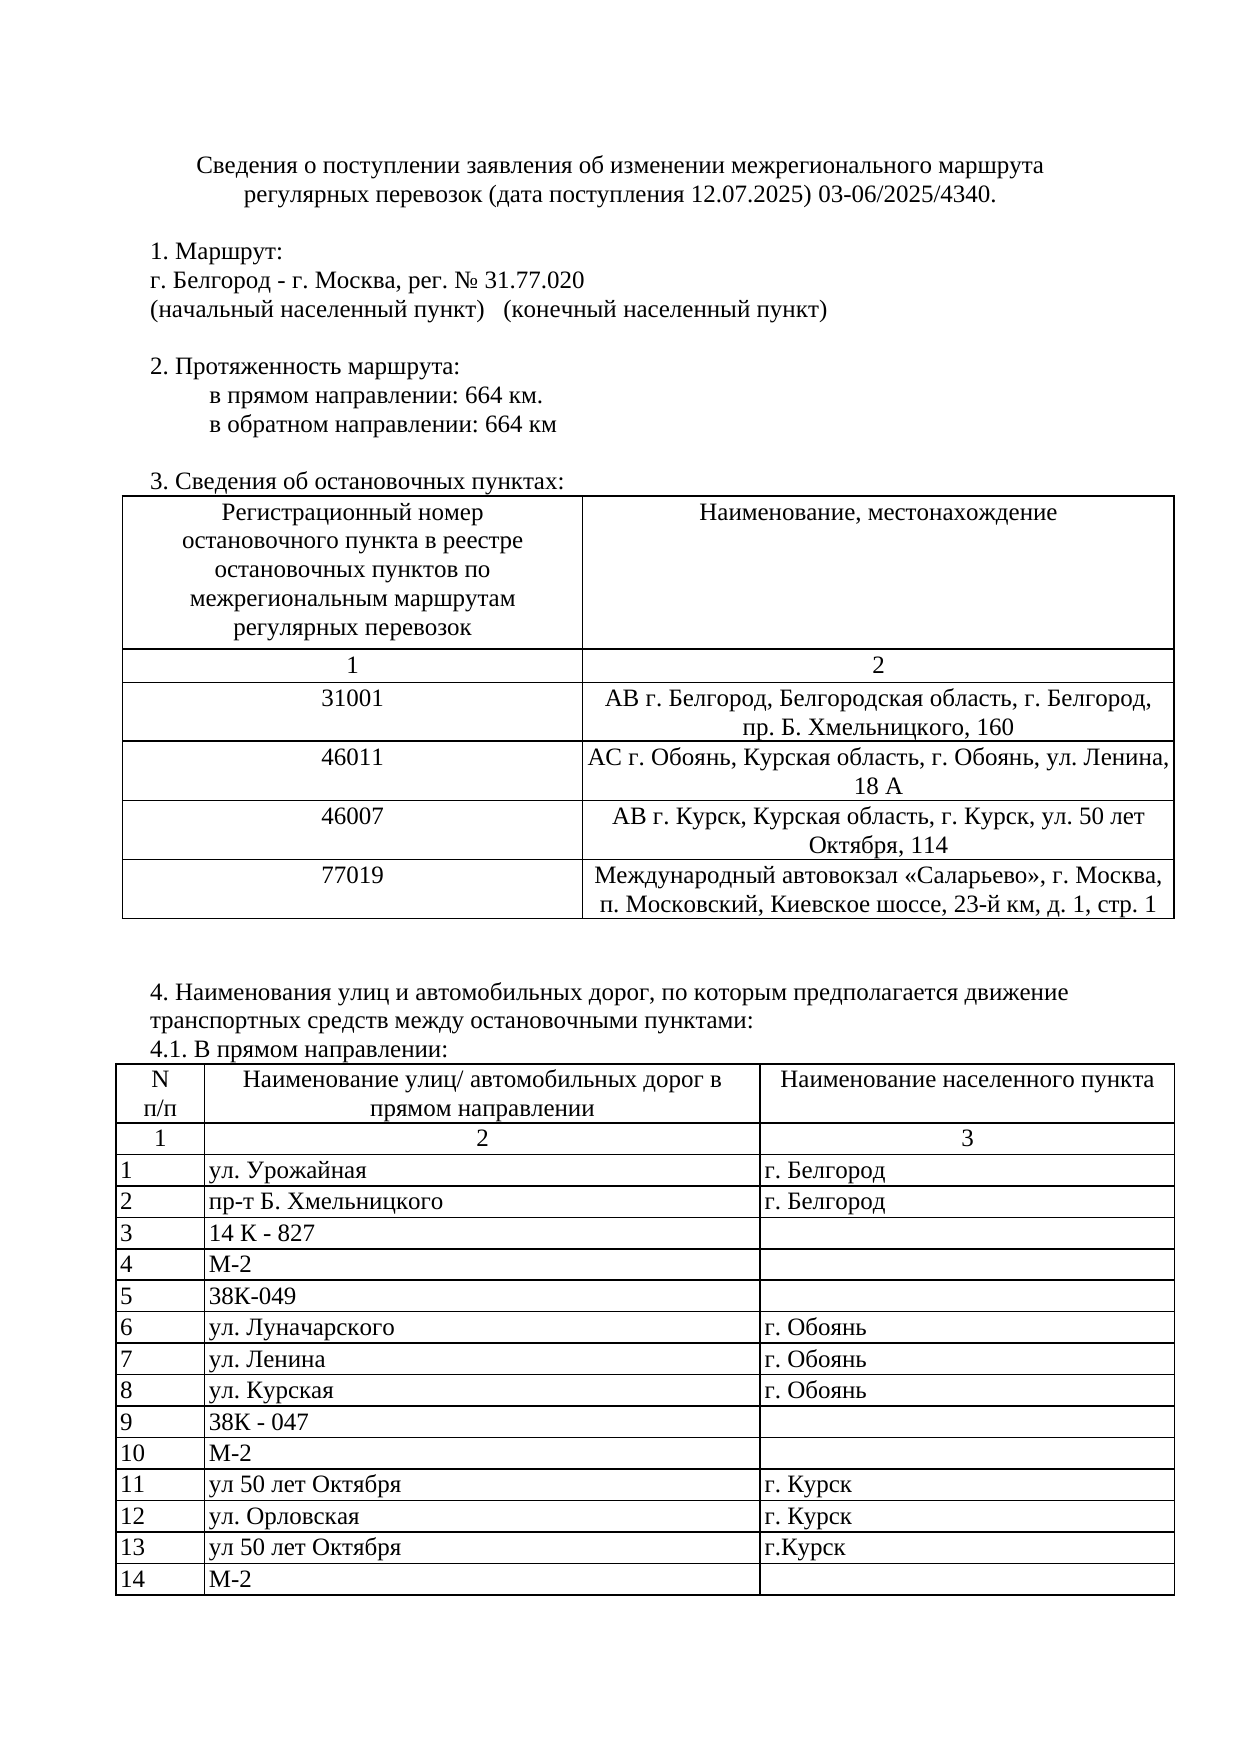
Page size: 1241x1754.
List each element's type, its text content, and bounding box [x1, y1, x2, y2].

table_cell 1 [117, 1155, 204, 1185]
table_cell АС г. Обоянь, Курская область, г. Обоянь, ул. Ленина, 18 А [583, 742, 1173, 799]
table_cell [761, 1281, 1174, 1311]
text г. Белгород - г. Москва, рег. № 31.77.020 [150, 265, 1090, 294]
table_cell М-2 [205, 1564, 759, 1594]
table_cell г. Белгород [761, 1155, 1174, 1185]
table_cell 11 [117, 1470, 204, 1499]
table_cell 12 [117, 1501, 204, 1531]
table_cell ул. Курская [205, 1375, 759, 1405]
text 3. Сведения об остановочных пунктах: [150, 466, 1090, 495]
table_cell 46007 [123, 801, 582, 858]
table_cell [761, 1218, 1174, 1248]
text 2. Протяженность маршрута: [150, 351, 1090, 380]
table_cell [761, 1438, 1174, 1468]
text Сведения о поступлении заявления об изменении межрегионального маршрута регулярных перевозок (дата поступления 12.07.2025) 03-06/2025/4340. [150, 150, 1090, 207]
table_cell г.Курск [761, 1533, 1174, 1562]
table_cell 4 [117, 1250, 204, 1279]
table_cell [761, 1250, 1174, 1279]
table_cell ул 50 лет Октября [205, 1470, 759, 1499]
table_cell 14 [117, 1564, 204, 1594]
table_cell 7 [117, 1344, 204, 1374]
table_cell г. Обоянь [761, 1375, 1174, 1405]
table_cell 6 [117, 1312, 204, 1342]
table_cell г. Обоянь [761, 1312, 1174, 1342]
table_header Регистрационный номер остановочного пункта в реестре остановочных пунктов по межрегиональным маршрутам регулярных перевозок [123, 497, 582, 648]
table_cell 31001 [123, 683, 582, 740]
text 4.1. В прямом направлении: [150, 1034, 1090, 1063]
table_cell 38К-049 [205, 1281, 759, 1311]
table_header N п/п [117, 1065, 204, 1122]
table_cell г. Курск [761, 1501, 1174, 1531]
table_cell 38К - 047 [205, 1407, 759, 1437]
text 4. Наименования улиц и автомобильных дорог, по которым предполагается движение транспортных средств между остановочными пунктами: [150, 977, 1090, 1034]
table_cell ул. Луначарского [205, 1312, 759, 1342]
text 1. Маршрут: [150, 236, 1090, 265]
table_cell 3 [117, 1218, 204, 1248]
table_cell М-2 [205, 1438, 759, 1468]
table_cell г. Обоянь [761, 1344, 1174, 1374]
table_header Наименование, местонахождение [583, 497, 1173, 648]
table_cell 13 [117, 1533, 204, 1562]
table_header Наименование улиц/ автомобильных дорог в прямом направлении [205, 1065, 759, 1122]
table_cell 3 [761, 1124, 1174, 1153]
table_cell 5 [117, 1281, 204, 1311]
text в обратном направлении: 664 км [150, 409, 1090, 437]
table_cell 8 [117, 1375, 204, 1405]
table_cell 77019 [123, 860, 582, 918]
table_cell [761, 1407, 1174, 1437]
table_cell ул. Ленина [205, 1344, 759, 1374]
text (начальный населенный пункт) (конечный населенный пункт) [150, 294, 1090, 322]
table_cell 1 [117, 1124, 204, 1153]
table_cell 46011 [123, 742, 582, 799]
table_cell 2 [205, 1124, 759, 1153]
table_cell АВ г. Белгород, Белгородская область, г. Белгород, пр. Б. Хмельницкого, 160 [583, 683, 1173, 740]
table_cell пр-т Б. Хмельницкого [205, 1187, 759, 1216]
table_cell 9 [117, 1407, 204, 1437]
table_cell ул. Урожайная [205, 1155, 759, 1185]
table_cell 2 [117, 1187, 204, 1216]
table_header Наименование населенного пункта [761, 1065, 1174, 1122]
table_cell Международный автовокзал «Саларьево», г. Москва, п. Московский, Киевское шоссе, 23-й км, д. 1, стр. 1 [583, 860, 1173, 918]
table_cell 14 К - 827 [205, 1218, 759, 1248]
text в прямом направлении: 664 км. [150, 380, 1090, 409]
table_cell ул 50 лет Октября [205, 1533, 759, 1562]
table_cell г. Белгород [761, 1187, 1174, 1216]
table_cell [761, 1564, 1174, 1594]
table_cell ул. Орловская [205, 1501, 759, 1531]
table_cell г. Курск [761, 1470, 1174, 1499]
table_cell 2 [583, 650, 1173, 681]
table_cell 1 [123, 650, 582, 681]
table_cell М-2 [205, 1250, 759, 1279]
table_cell АВ г. Курск, Курская область, г. Курск, ул. 50 лет Октября, 114 [583, 801, 1173, 858]
table_cell 10 [117, 1438, 204, 1468]
